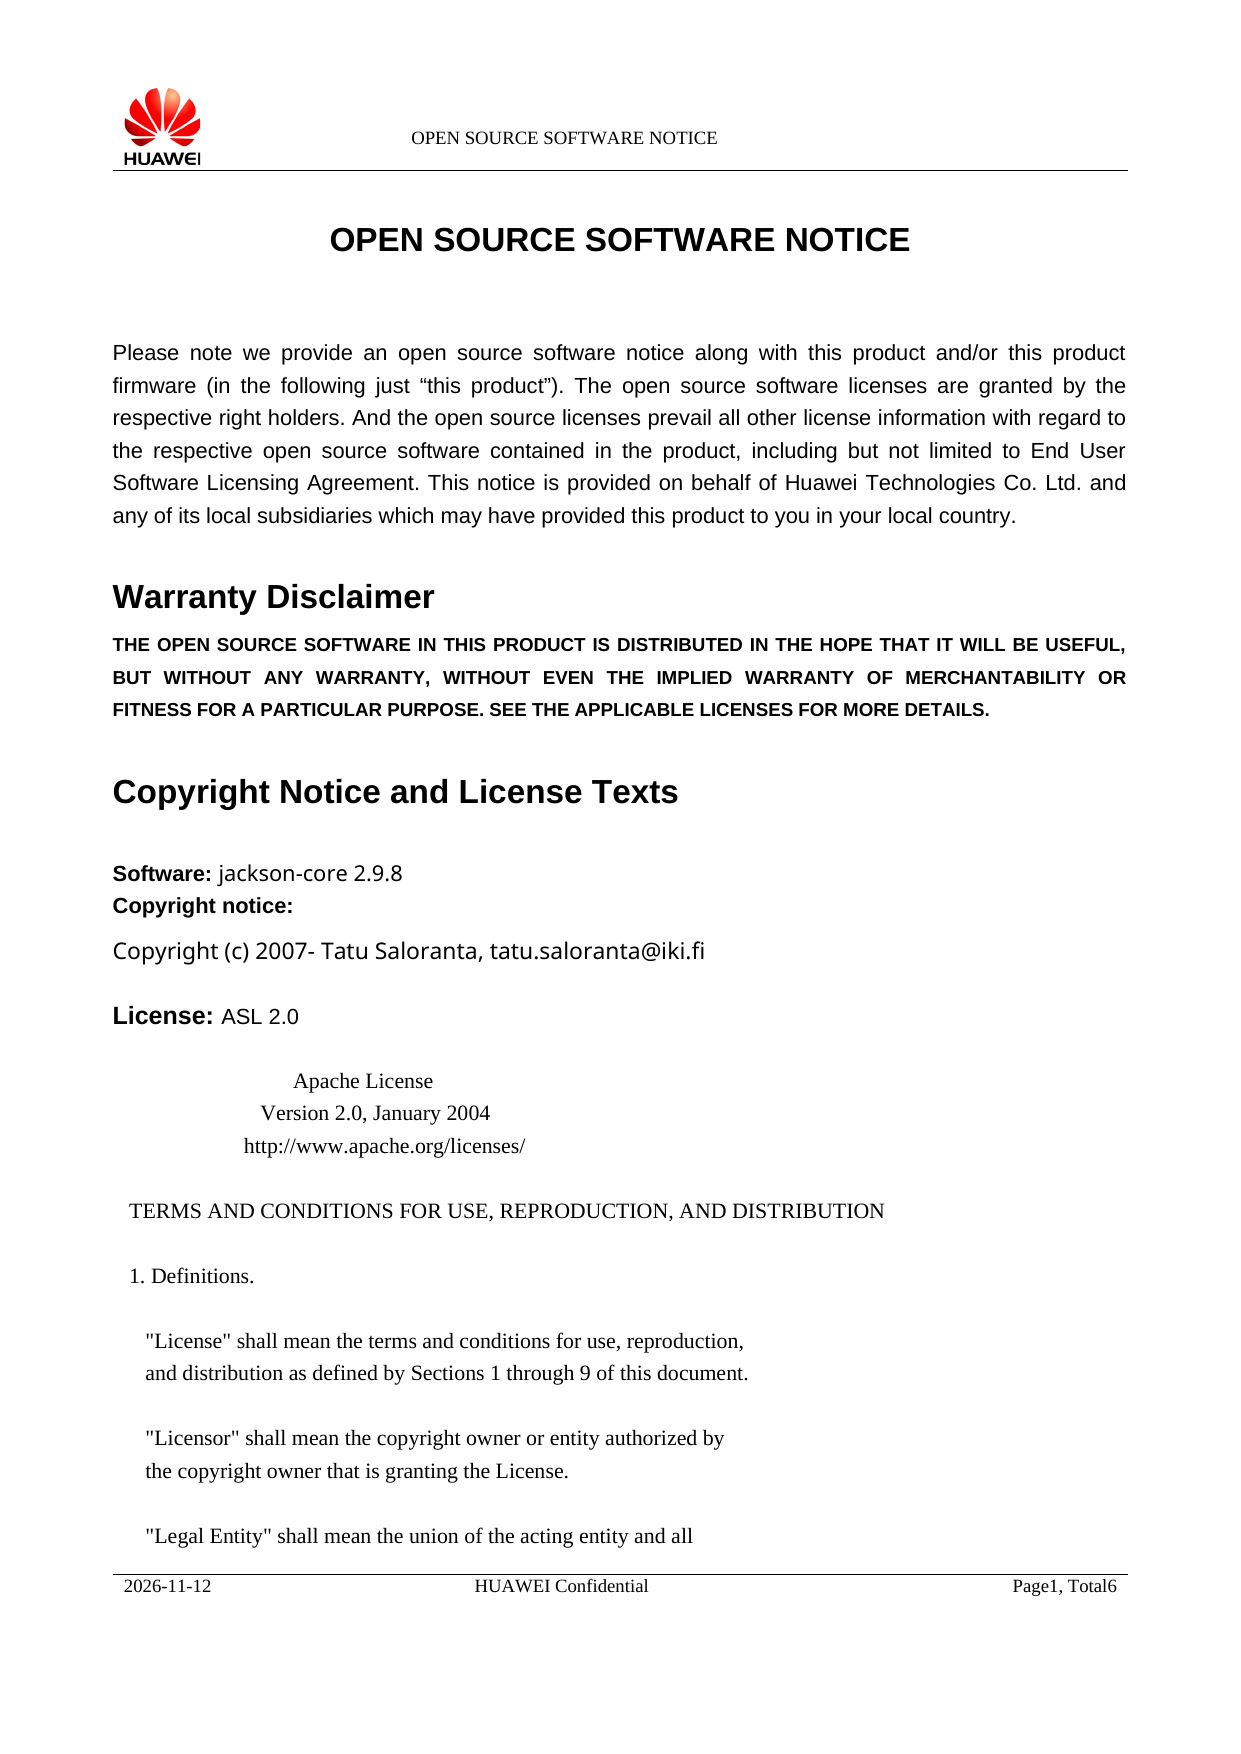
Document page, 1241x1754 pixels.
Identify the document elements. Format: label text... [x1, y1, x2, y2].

text Copyright Notice and License Texts [112, 759, 1128, 824]
picture [124, 88, 201, 165]
text OPEN SOURCE SOFTWARE NOTICE [112, 206, 1128, 271]
text Copyright notice: [112, 889, 1128, 921]
text Please note we provide an open source software notice along with this product and/or this product firmware (in the following just “this product”). The open source software licenses are granted by the respective right holders. And the open source licenses prevail all other license information with regard to the respective open source software contained in the product, including but not limited to End User Software Licensing Agreement. This notice is provided on behalf of Huawei Technologies Co. Ltd. and any of its local subsidiaries which may have provided this product to you in your local country. [112, 336, 1128, 531]
text Copyright (c) 2007- Tatu Saloranta, tatu.saloranta@iki.fi [112, 934, 1128, 999]
text License: ASL 2.0 [112, 999, 1128, 1031]
text The open source software in this product is distributed in the hope that it will be useful, but WITHOUT ANY WARRANTY, without even the implied warranty of MERCHANTABILITY or FITNESS FOR A PARTICULAR PURPOSE. See the applicable licenses for more details. [112, 629, 1128, 726]
title Software: jackson-core 2.9.8 [112, 856, 1128, 889]
text Warranty Disclaimer [112, 564, 1128, 629]
